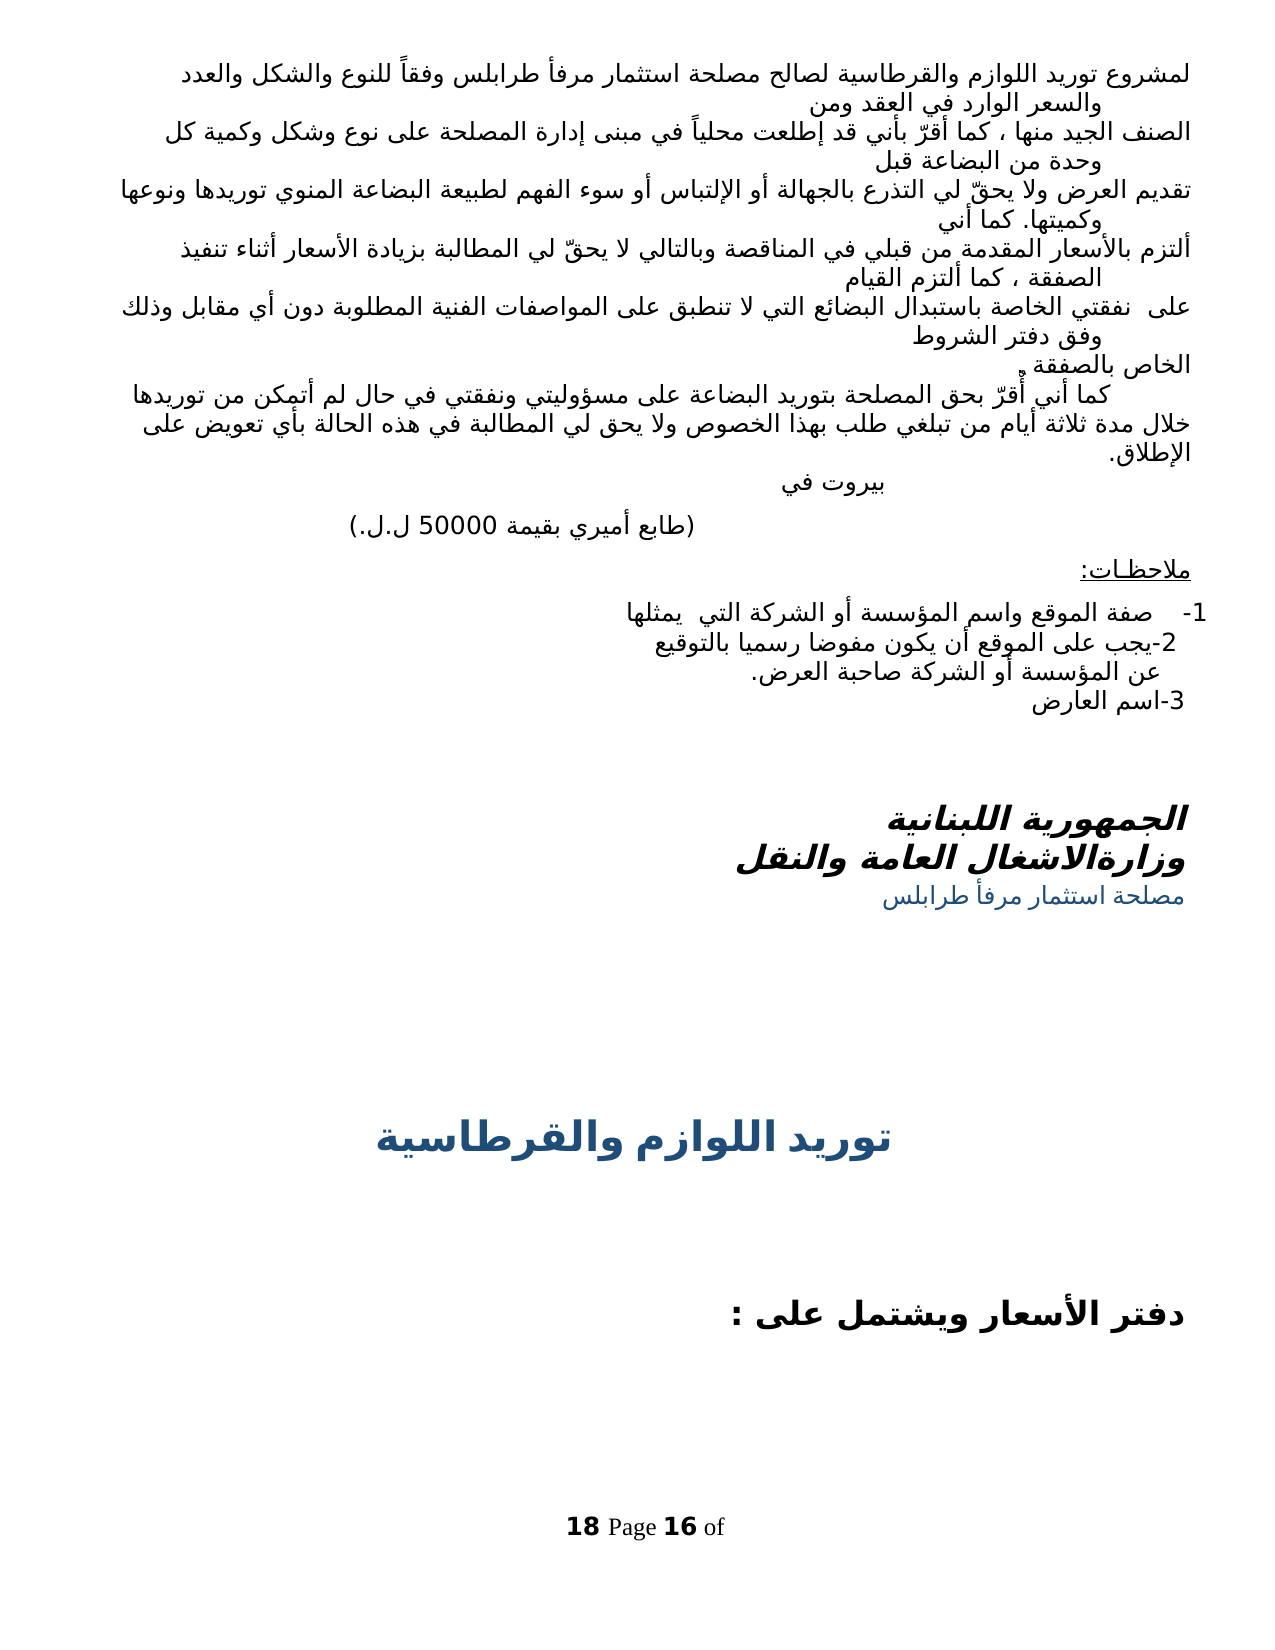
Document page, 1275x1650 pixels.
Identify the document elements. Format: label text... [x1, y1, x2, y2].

text (طابع أميري بقيمة 50000 ل.ل.) [105, 511, 1191, 540]
text 3-اسم العارض [105, 686, 1185, 715]
text عن المؤسسة أو الشركة صاحبة العرض. [105, 657, 1185, 686]
text كما أني أٌقرّ بحق المصلحة بتوريد البضاعة على مسؤوليتي ونفقتي في حال لم أتمكن من توريدها خلال مدة ثلاثة أيام من تبلغي طلب بهذا الخصوص ولا يحق لي المطالبة في هذه الحالة بأي تعويض على الإطلاق. [105, 380, 1250, 467]
text تقديم العرض ولا يحقّ لي التذرع بالجهالة أو الإلتباس أو سوء الفهم لطبيعة البضاعة المنوي توريدها ونوعها وكميتها. كما أني [105, 176, 1191, 234]
text على نفقتي الخاصة باستبدال البضائع التي لا تنطبق على المواصفات الفنية المطلوبة دون أي مقابل وذلك وفق دفتر الشروط [105, 292, 1191, 351]
list صفة الموقع واسم المؤسسة أو الشركة التي يمثلها [105, 599, 1185, 628]
subtitle توريد اللوازم والقرطاسية [105, 1112, 1185, 1160]
text لمشروع توريد اللوازم والقرطاسية لصالح مصلحة استثمار مرفأ طرابلس وفقاً للنوع والشكل والعدد والسعر الوارد في العقد ومن [105, 59, 1191, 117]
subtitle مصلحة استثمار مرفأ طرابلس [105, 881, 1185, 910]
text بيروت في [105, 467, 1191, 497]
text 2-يجب على الموقع أن يكون مفوضا رسميا بالتوقيع [99, 628, 1185, 657]
text دفتر الأسعار ويشتمل على : [105, 1294, 1185, 1333]
text ألتزم بالأسعار المقدمة من قبلي في المناقصة وبالتالي لا يحقّ لي المطالبة بزيادة الأسعار أثناء تنفيذ الصفقة ، كما ألتزم القيام [105, 234, 1191, 292]
text ملاحظـات: [105, 555, 1191, 584]
text وزارةالاشغال العامة والنقل [105, 838, 1185, 877]
text الصنف الجيد منها ، كما أقرّ بأني قد إطلعت محلياً في مبنى إدارة المصلحة على نوع وشكل وكمية كل وحدة من البضاعة قبل [105, 117, 1191, 176]
text الخاص بالصفقة . [105, 351, 1191, 380]
subtitle الجمهورية اللبنانية [105, 799, 1185, 838]
